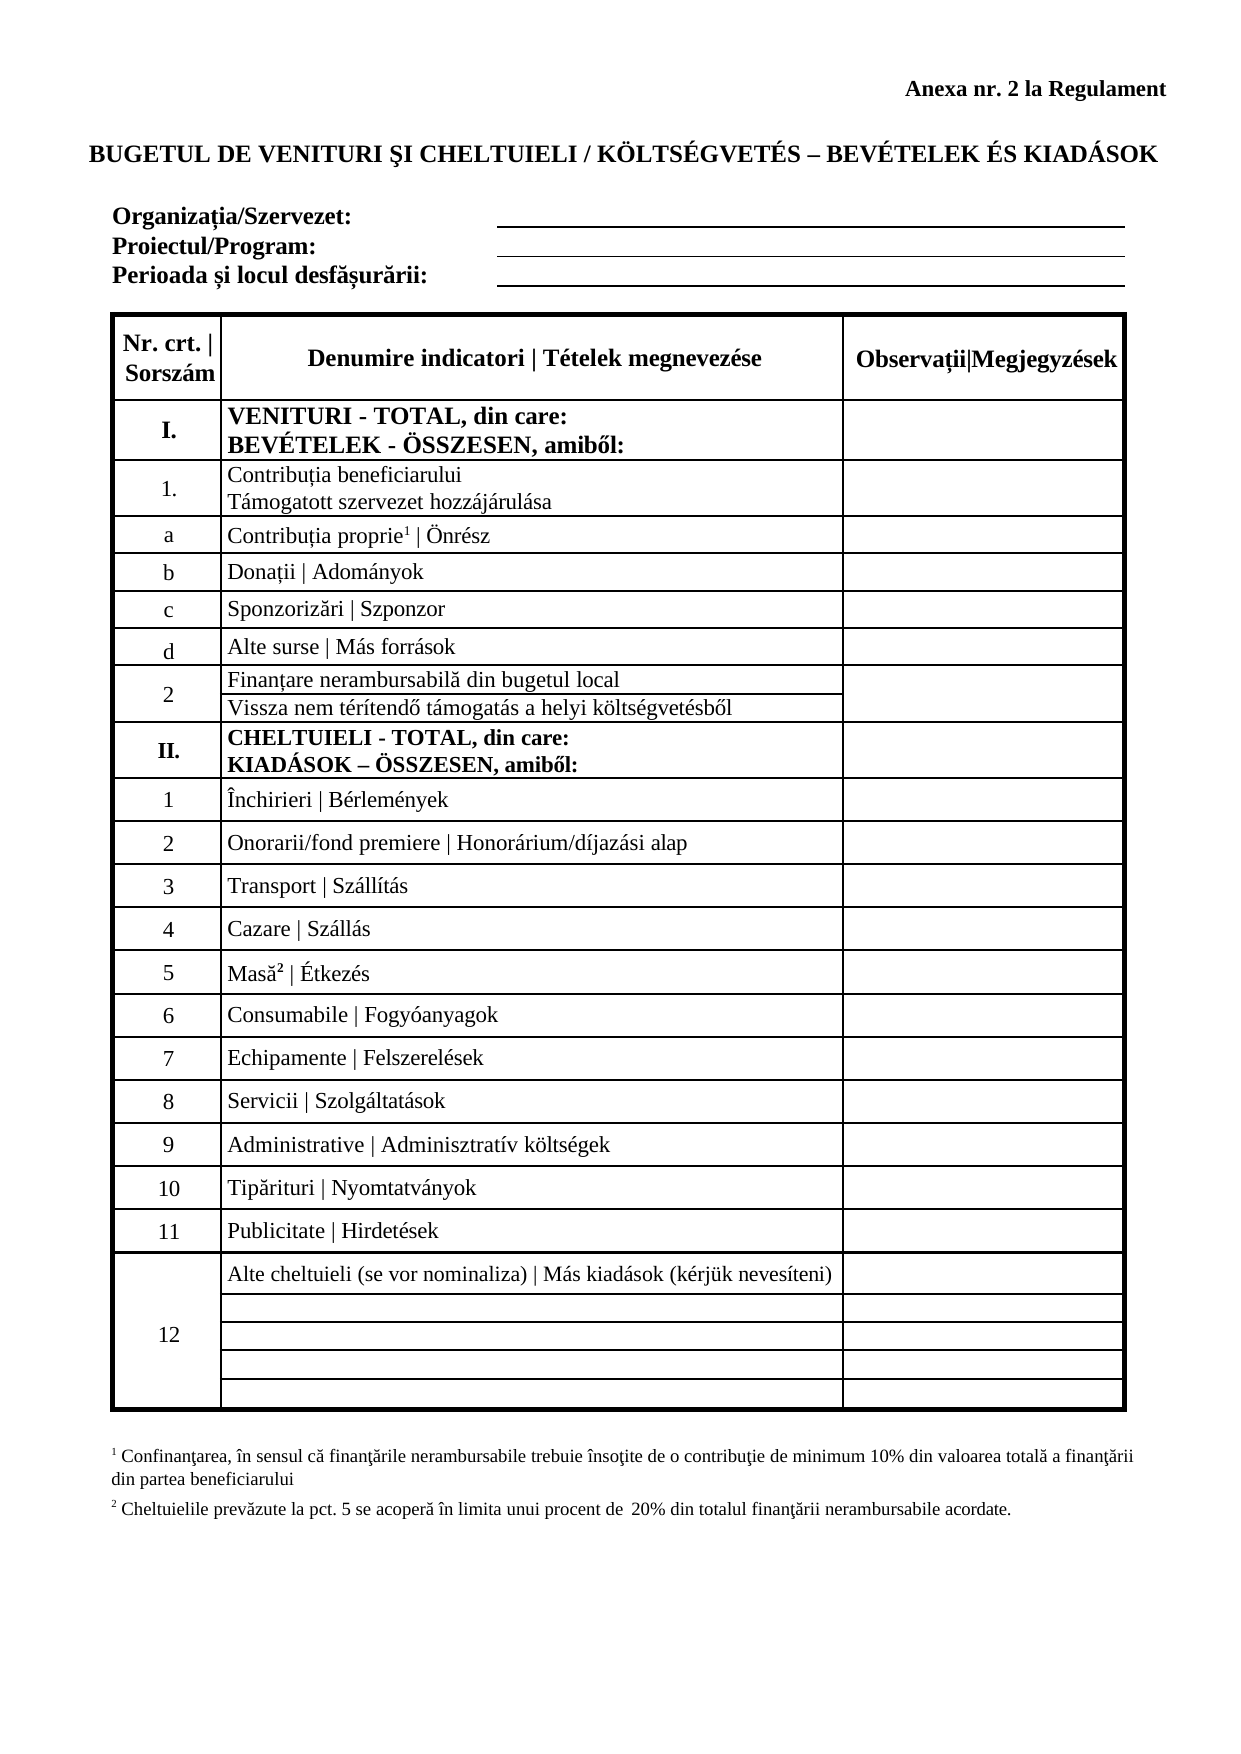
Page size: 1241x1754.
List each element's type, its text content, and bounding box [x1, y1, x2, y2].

table_cell [844, 554, 1122, 589]
table_cell [844, 666, 1122, 721]
table_cell 6 [115, 995, 220, 1036]
table_cell [844, 1167, 1122, 1208]
table_cell [844, 1351, 1122, 1377]
table_cell Contribuția beneficiarului [222, 461, 842, 488]
table_cell [844, 592, 1122, 627]
table_cell I. [115, 401, 220, 458]
text Organizația/Szervezet: Proiectul/Program: Perioada și locul desfășurării: [112, 201, 1126, 289]
table_cell [844, 1380, 1122, 1407]
table_cell [844, 517, 1122, 552]
table_cell 1. [115, 461, 220, 515]
table_cell [844, 951, 1122, 992]
title BUGETUL DE VENITURI ŞI CHELTUIELI / KÖLTSÉGVETÉS – BEVÉTELEK ÉS KIADÁSOK [88, 139, 1166, 168]
table_cell 12 [115, 1254, 220, 1407]
table_cell Masă2 | Étkezés [222, 951, 842, 992]
table_cell Echipamente | Felszerelések [222, 1038, 842, 1079]
table_cell [222, 1380, 842, 1407]
table_cell 5 [115, 951, 220, 992]
table_cell [844, 822, 1122, 863]
table_cell 8 [115, 1081, 220, 1122]
text 2 Cheltuielile prevăzute la pct. 5 se acoperă în limita unui procent de 20% din totalul finanţării nerambursabile acordate. [111, 1498, 1166, 1519]
table_cell [844, 1323, 1122, 1349]
table_cell [844, 779, 1122, 820]
table_cell Vissza nem térítendő támogatás a helyi költségvetésből [222, 695, 842, 721]
table_cell [844, 1254, 1122, 1293]
table_cell 2 [115, 666, 220, 721]
table_cell [844, 908, 1122, 949]
table_cell c [115, 592, 220, 627]
table_cell [222, 1323, 842, 1349]
table_cell 11 [115, 1210, 220, 1251]
table_header Denumire indicatori | Tételek megnevezése [222, 317, 842, 399]
table_cell Contribuția proprie1 | Önrész [222, 517, 842, 552]
table_cell [844, 1038, 1122, 1079]
table_cell BEVÉTELEK - ÖSSZESEN, amiből: [222, 431, 842, 458]
table_cell Onorarii/fond premiere | Honorárium/díjazási alap [222, 822, 842, 863]
table_cell [844, 865, 1122, 906]
table_cell [844, 1295, 1122, 1321]
table_cell Administrative | Adminisztratív költségek [222, 1124, 842, 1165]
table_cell d [115, 629, 220, 664]
table_cell KIADÁSOK – ÖSSZESEN, amiből: [222, 751, 842, 777]
table_header Observații|Megjegyzések [844, 317, 1122, 399]
table_cell a [115, 517, 220, 552]
table_cell Alte cheltuieli (se vor nominaliza) | Más kiadások (kérjük nevesíteni) [222, 1254, 842, 1293]
table_cell 3 [115, 865, 220, 906]
table_cell Sponzorizări | Szponzor [222, 592, 842, 627]
table_cell 10 [115, 1167, 220, 1208]
table_cell Închirieri | Bérlemények [222, 779, 842, 820]
table_cell 9 [115, 1124, 220, 1165]
table_cell Donații | Adományok [222, 554, 842, 589]
table_cell 2 [115, 822, 220, 863]
text 1 Confinanţarea, în sensul că finanţările nerambursabile trebuie însoţite de o contribuţie de minimum 10% din valoarea totală a finanţării din partea beneficiarului [111, 1445, 1137, 1489]
table_cell [222, 1351, 842, 1377]
table_cell [222, 1295, 842, 1321]
table_cell Finanțare nerambursabilă din bugetul local [222, 666, 842, 692]
table_cell Publicitate | Hirdetések [222, 1210, 842, 1251]
table_cell b [115, 554, 220, 589]
table_cell Transport | Szállítás [222, 865, 842, 906]
table_cell [844, 1124, 1122, 1165]
table_cell Tipărituri | Nyomtatványok [222, 1167, 842, 1208]
table_cell Servicii | Szolgáltatások [222, 1081, 842, 1122]
table_cell [844, 1081, 1122, 1122]
text Anexa nr. 2 la Regulament [546, 75, 1166, 102]
table_cell [844, 461, 1122, 515]
table_cell VENITURI - TOTAL, din care: [222, 401, 842, 431]
table_cell 4 [115, 908, 220, 949]
table_cell [844, 629, 1122, 664]
table_cell II. [115, 723, 220, 777]
table_cell [844, 401, 1122, 458]
table_header Nr. crt. | Sorszám [115, 317, 220, 399]
table_cell [844, 1210, 1122, 1251]
table_cell CHELTUIELI - TOTAL, din care: [222, 723, 842, 751]
table_cell [844, 723, 1122, 777]
table_cell Cazare | Szállás [222, 908, 842, 949]
table_cell Consumabile | Fogyóanyagok [222, 995, 842, 1036]
table_cell 1 [115, 779, 220, 820]
table_cell Alte surse | Más források [222, 629, 842, 664]
table_cell 7 [115, 1038, 220, 1079]
table_cell Támogatott szervezet hozzájárulása [222, 488, 842, 515]
table_cell [844, 995, 1122, 1036]
